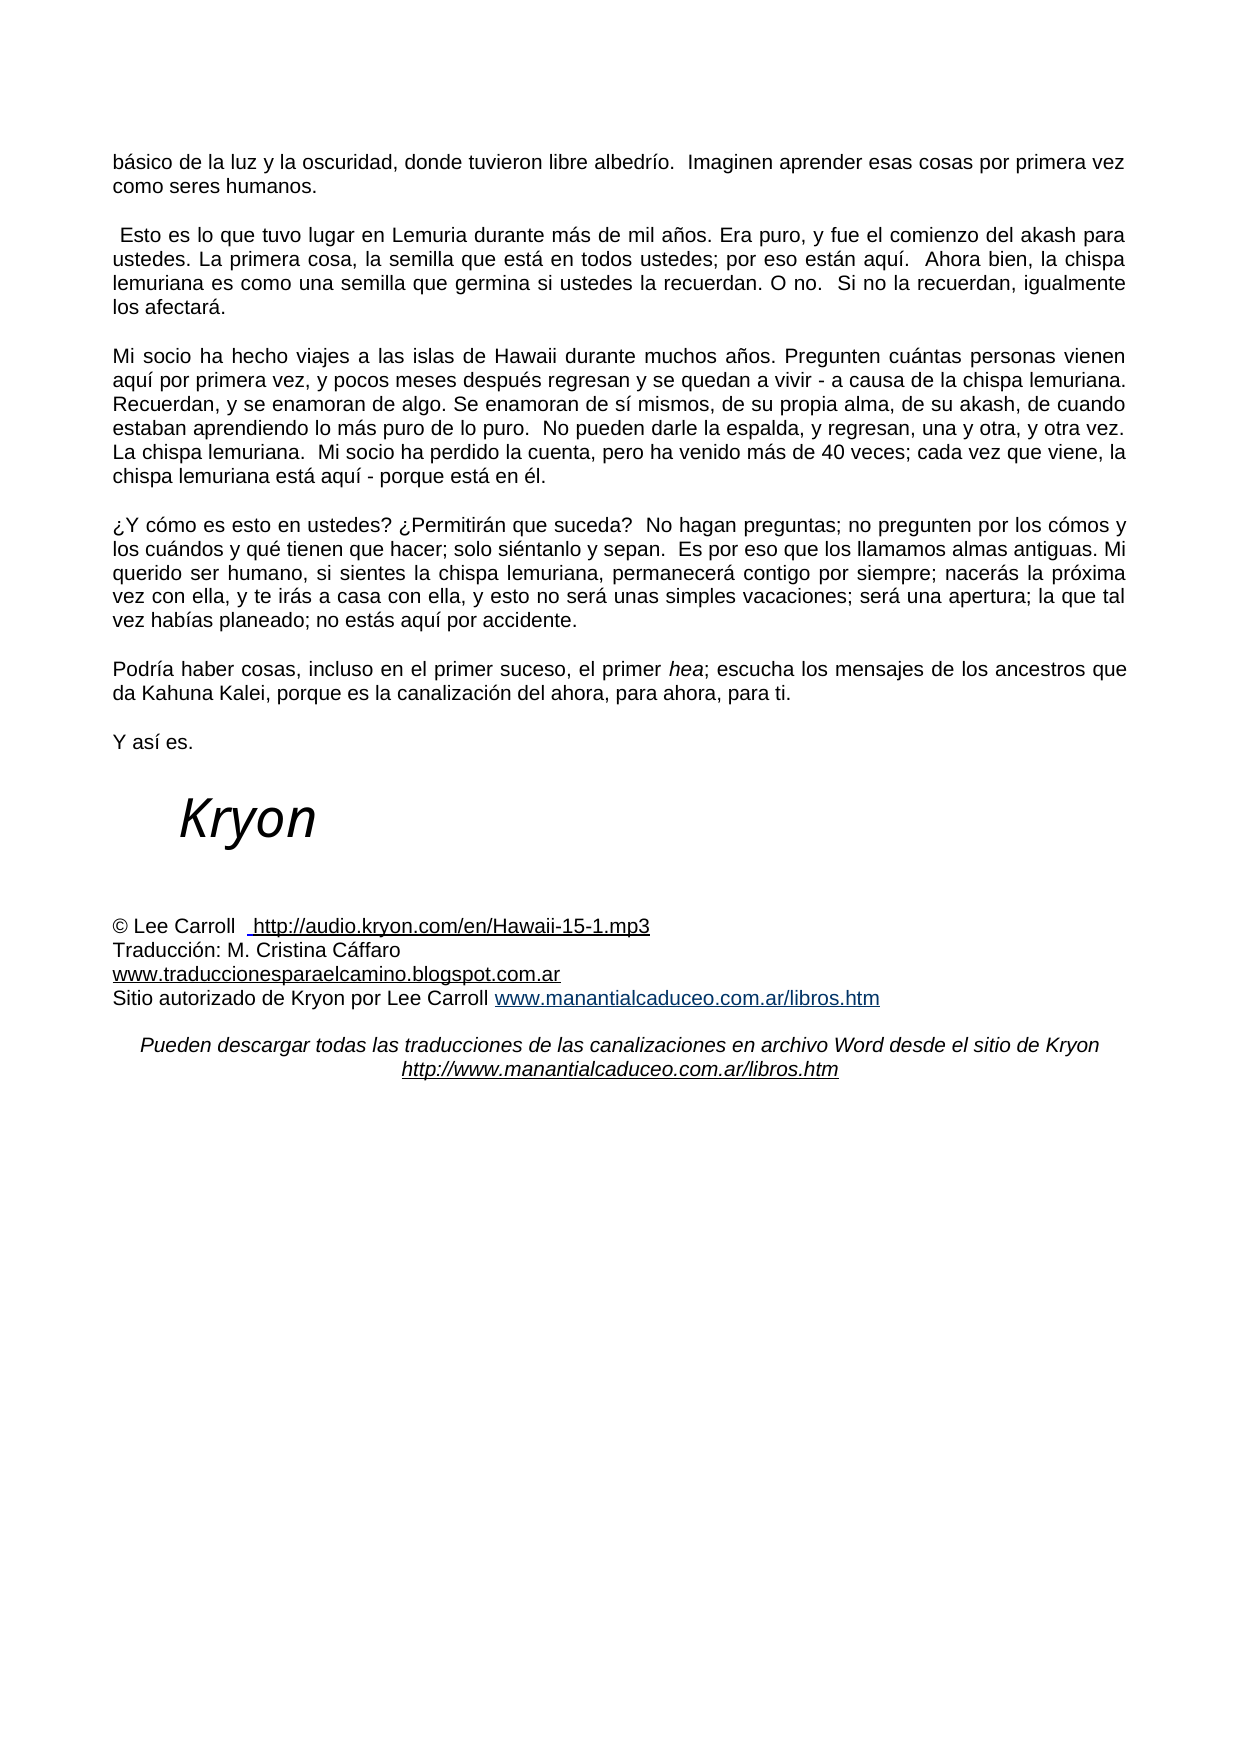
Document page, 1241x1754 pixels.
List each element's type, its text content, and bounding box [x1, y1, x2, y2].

text Traducción: M. Cristina Cáffaro [112, 937, 1128, 961]
text Esto es lo que tuvo lugar en Lemuria durante más de mil años. Era puro, y fue el comienzo del akash para ustedes. La primera cosa, la semilla que está en todos ustedes; por eso están aquí. Ahora bien, la chispa lemuriana es como una semilla que germina si ustedes la recuerdan. O no. Si no la recuerdan, igualmente los afectará. [112, 223, 1128, 319]
text www.traduccionesparaelcamino.blogspot.com.ar [112, 961, 1128, 985]
text Y así es. [112, 730, 1128, 754]
text Pueden descargar todas las traducciones de las canalizaciones en archivo Word desde el sitio de Kryon http://www.manantialcaduceo.com.ar/libros.htm [112, 1033, 1128, 1081]
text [112, 150, 1128, 198]
text Kryon [112, 779, 1128, 853]
text Sitio autorizado de Kryon por Lee Carroll www.manantialcaduceo.com.ar/libros.htm [112, 985, 1128, 1009]
text © Lee Carroll http://audio.kryon.com/en/Hawaii-15-1.mp3 [112, 913, 1128, 937]
text Mi socio ha hecho viajes a las islas de Hawaii durante muchos años. Pregunten cuántas personas vienen aquí por primera vez, y pocos meses después regresan y se quedan a vivir - a causa de la chispa lemuriana. Recuerdan, y se enamoran de algo. Se enamoran de sí mismos, de su propia alma, de su akash, de cuando estaban aprendiendo lo más puro de lo puro. No pueden darle la espalda, y regresan, una y otra, y otra vez. La chispa lemuriana. Mi socio ha perdido la cuenta, pero ha venido más de 40 veces; cada vez que viene, la chispa lemuriana está aquí - porque está en él. [112, 344, 1128, 487]
text Podría haber cosas, incluso en el primer suceso, el primer hea; escucha los mensajes de los ancestros que da Kahuna Kalei, porque es la canalización del ahora, para ahora, para ti. [112, 657, 1128, 705]
text ¿Y cómo es esto en ustedes? ¿Permitirán que suceda? No hagan preguntas; no pregunten por los cómos y los cuándos y qué tienen que hacer; solo siéntanlo y sepan. Es por eso que los llamamos almas antiguas. Mi querido ser humano, si sientes la chispa lemuriana, permanecerá contigo por siempre; nacerás la próxima vez con ella, y te irás a casa con ella, y esto no será unas simples vacaciones; será una apertura; la que tal vez habías planeado; no estás aquí por accidente. [112, 512, 1128, 632]
